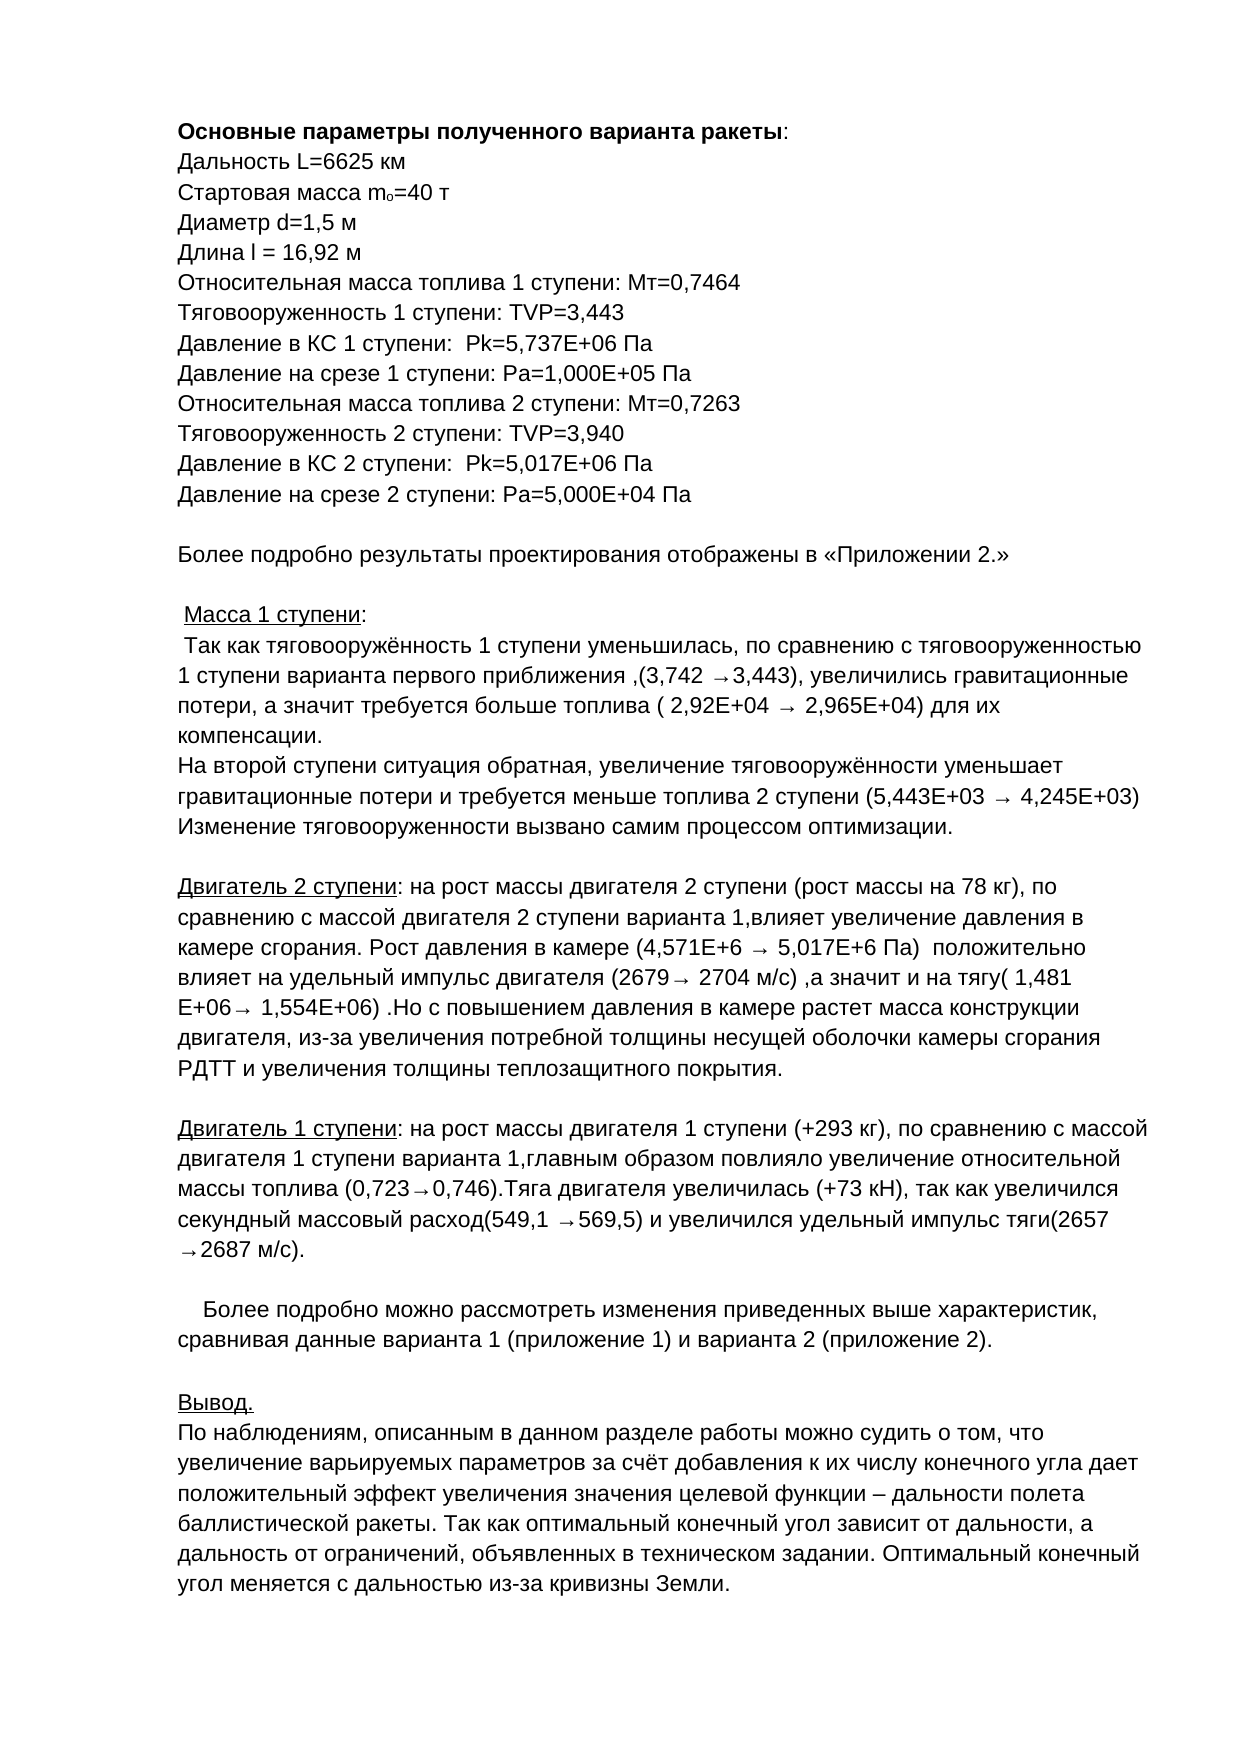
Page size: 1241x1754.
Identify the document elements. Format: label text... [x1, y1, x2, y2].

text Давление в КС 2 ступени: Pk=5,017E+06 Па [177, 450, 1152, 477]
text Тяговооруженность 1 ступени: TVP=3,443 [177, 299, 1152, 326]
text Давление в КС 1 ступени: Pk=5,737E+06 Па [177, 329, 1152, 356]
text Двигатель 1 ступени: на рост массы двигателя 1 ступени (+), по сравнению с массой двигателя 1 ступени варианта 1,главным образом повлияло увеличение относительной массы топлива (0,723→0,746).Тяга двигателя увеличилась (+73 кН), так как увеличился секундный массовый расход(549,1 →569,5) и увеличился удельный импульс тяги(2657 →2687 м/с). [177, 1115, 1152, 1262]
text Двигатель 2 ступени: на рост массы двигателя 2 ступени (рост массы на 78 кг), по сравнению с массой двигателя 2 ступени варианта 1,влияет увеличение давления в камере сгорания. Рост давления в камере (4,571E+6 → 5,017E+6 Па) положительно влияет на удельный импульс двигателя (2679→ 2704 м/с) ,а значит и на тягу( 1,481 E+06→ 1,554E+06) .Но с повышением давления в камере растет масса конструкции двигателя, из-за увеличения потребной толщины несущей оболочки камеры сгорания РДТТ и увеличения толщины теплозащитного покрытия. [177, 873, 1152, 1081]
text Так как тяговооружённость 1 ступени уменьшилась, по сравнению с тяговооруженностью 1 ступени варианта первого приближения ,(3,742 →3,443), увеличились гравитационные потери, а значит требуется больше топлива ( 2,92E+04 → 2,965E+04) для их компенсации. На второй ступени ситуация обратная, увеличение тяговооружённости уменьшает гравитационные потери и требуется меньше топлива 2 ступени (5,443E+03 → 4,245E+03) Изменение тяговооруженности вызвано самим процессом оптимизации. [177, 632, 1152, 839]
text Основные параметры полученного варианта ракеты: [177, 118, 1152, 144]
text Дальность L=6625 км [177, 148, 1152, 175]
text Стартовая масса mо=40 т [177, 178, 1152, 205]
text Давление на срезе 1 ступени: Pa=1,000E+05 Па [177, 360, 1152, 386]
text Длина l = 16,92 м [177, 239, 1152, 265]
text Относительная масса топлива 2 ступени: Мт=0,7263 [177, 390, 1152, 416]
text Вывод. [177, 1389, 1152, 1415]
text Диаметр d=1,5 м [177, 209, 1152, 235]
text По наблюдениям, описанным в данном разделе работы можно судить о том, что увеличение варьируемых параметров за счёт добавления к их числу конечного угла дает положительный эффект увеличения значения целевой функции – дальности полета баллистической ракеты. Так как оптимальный конечный угол зависит от дальности, а дальность от ограничений, объявленных в техническом задании. Оптимальный конечный угол меняется с дальностью из-за кривизны Земли. [177, 1419, 1152, 1596]
text Тяговооруженность 2 ступени: TVP=3,940 [177, 420, 1152, 447]
text Более подробно результаты проектирования отображены в «Приложении 2.» [177, 541, 1152, 567]
text Относительная масса топлива 1 ступени: Мт=0,7464 [177, 269, 1152, 296]
text Масса 1 ступени: [177, 601, 1152, 628]
text Давление на срезе 2 ступени: Pa=5,000E+04 Па [177, 481, 1152, 507]
text Более подробно можно рассмотреть изменения приведенных выше характеристик, сравнивая данные варианта 1 (приложение 1) и варианта 2 (приложение 2). [177, 1296, 1152, 1353]
